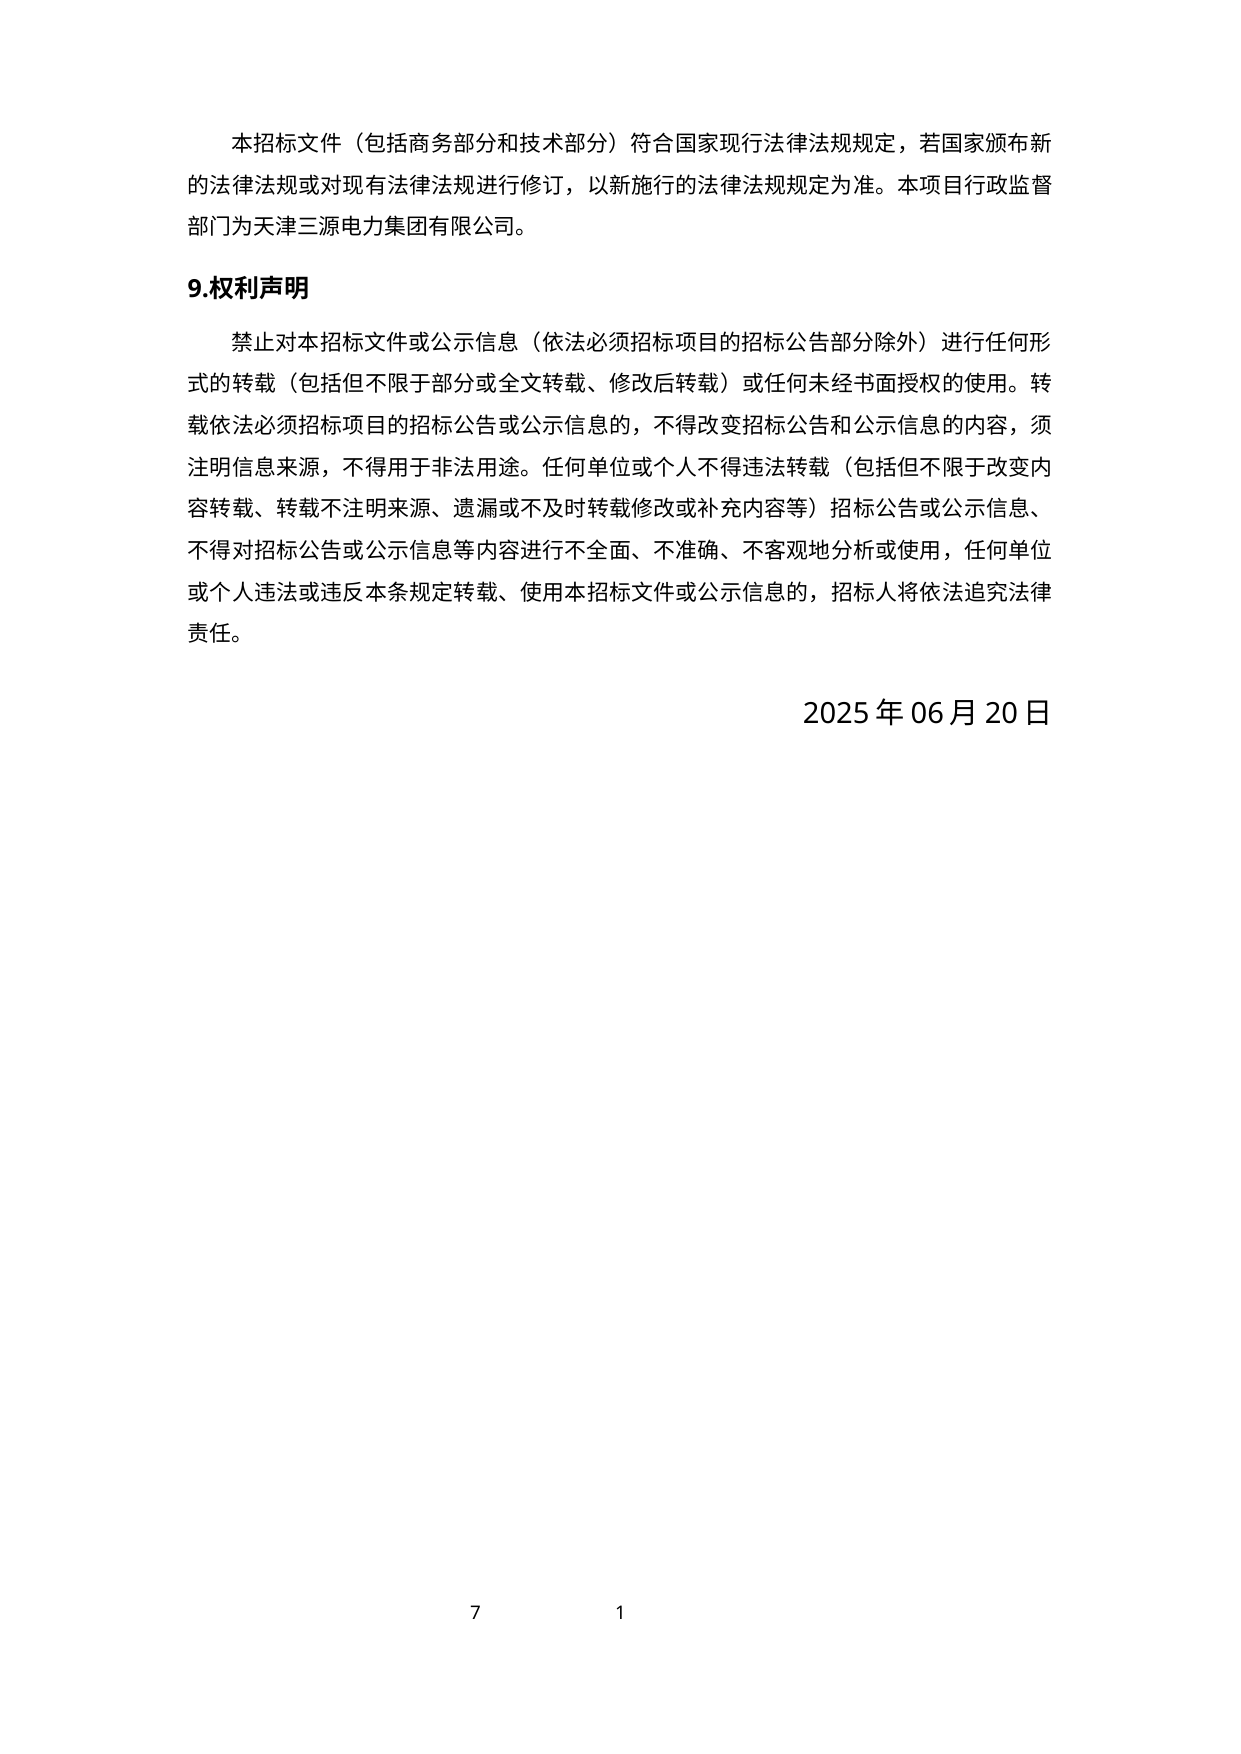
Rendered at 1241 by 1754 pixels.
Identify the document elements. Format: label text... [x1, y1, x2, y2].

text 9.权利声明 [187, 268, 1053, 304]
text 2025年06月20日 [187, 690, 1053, 732]
text 本招标文件（包括商务部分和技术部分）符合国家现行法律法规规定，若国家颁布新的法律法规或对现有法律法规进行修订，以新施行的法律法规规定为准。本项目行政监督部门为天津三源电力集团有限公司。 [187, 118, 1053, 243]
text 禁止对本招标文件或公示信息（依法必须招标项目的招标公告部分除外）进行任何形式的转载（包括但不限于部分或全文转载、修改后转载）或任何未经书面授权的使用。转载依法必须招标项目的招标公告或公示信息的，不得改变招标公告和公示信息的内容，须注明信息来源，不得用于非法用途。任何单位或个人不得违法转载（包括但不限于改变内容转载、转载不注明来源、遗漏或不及时转载修改或补充内容等）招标公告或公示信息、不得对招标公告或公示信息等内容进行不全面、不准确、不客观地分析或使用，任何单位或个人违法或违反本条规定转载、使用本招标文件或公示信息的，招标人将依法追究法律责任。 [187, 317, 1053, 650]
